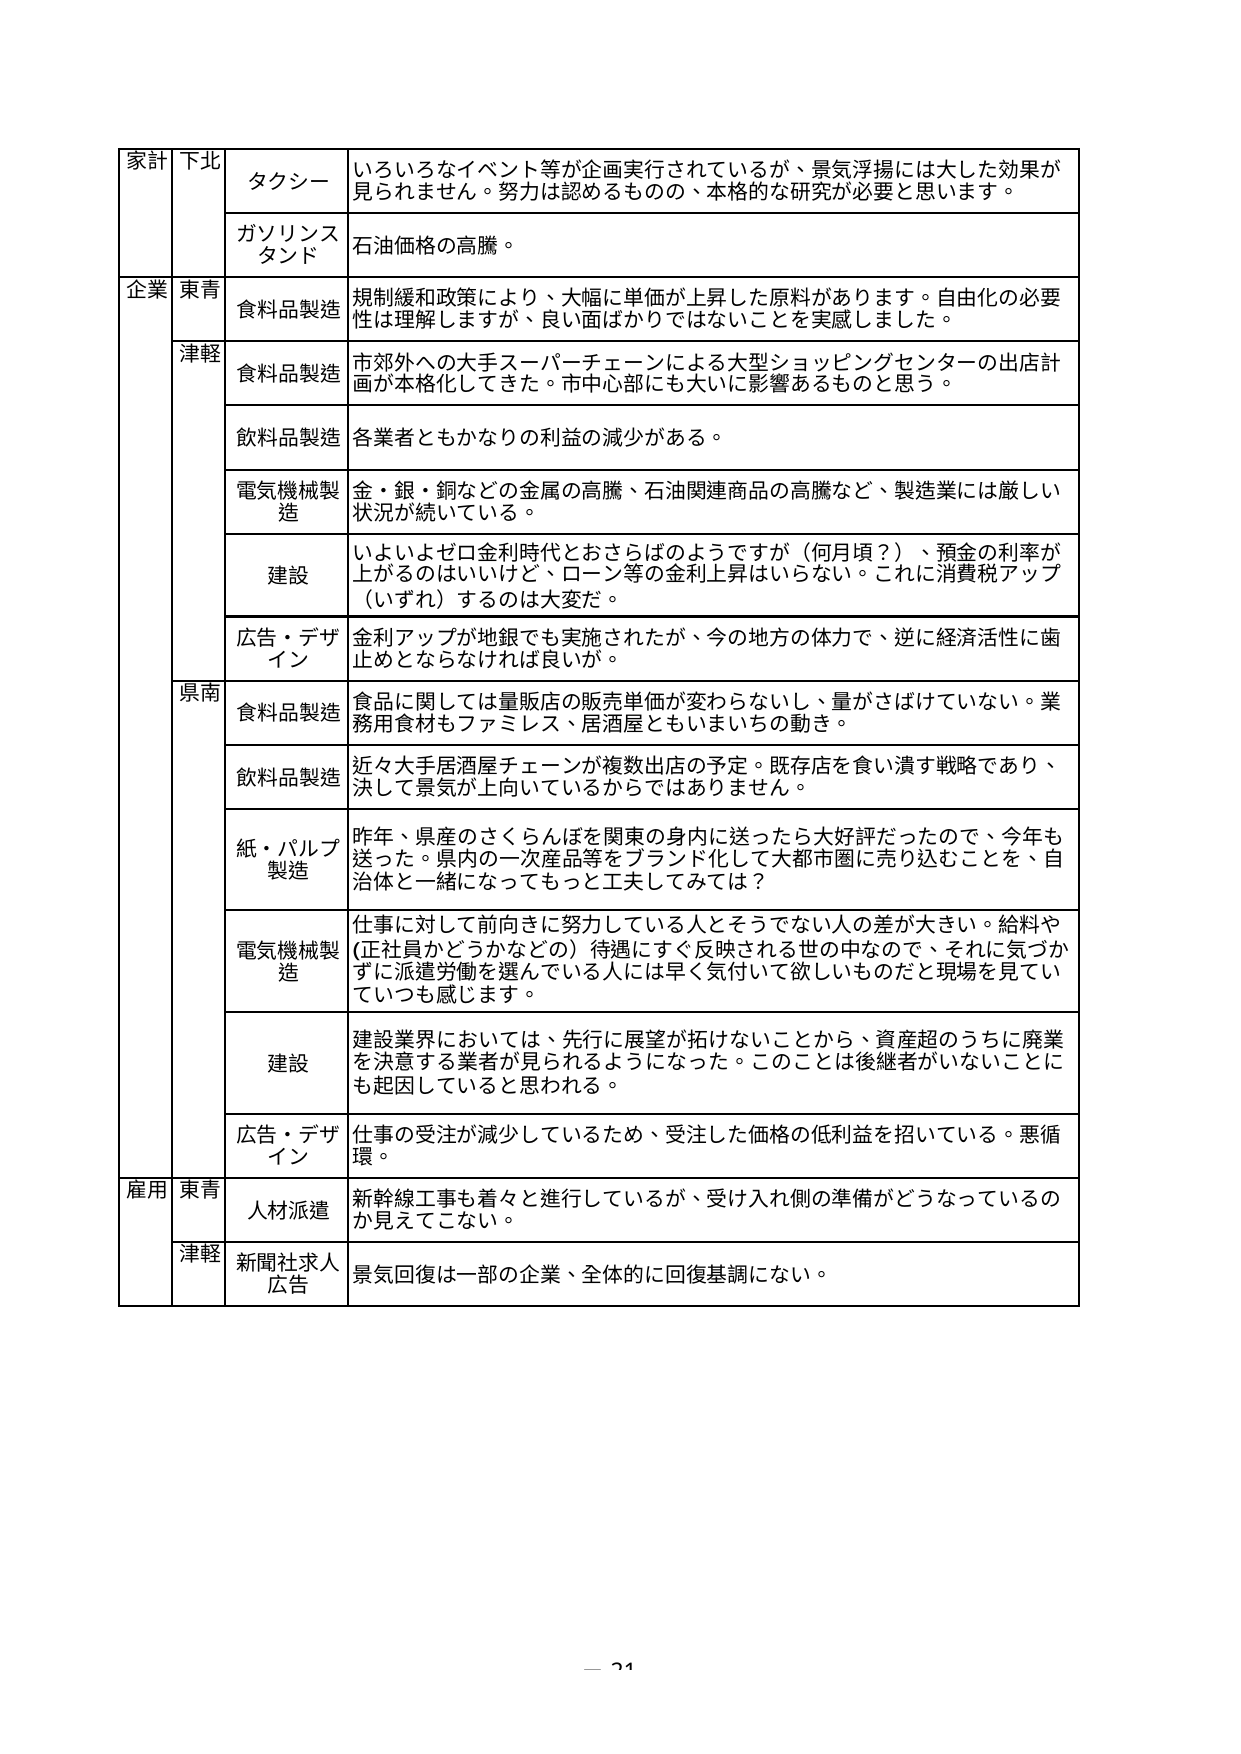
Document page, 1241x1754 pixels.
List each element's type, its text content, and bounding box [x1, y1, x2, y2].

table_cell ガソリンスタンド [226, 214, 347, 276]
table_cell 建設 [226, 535, 347, 615]
table_cell 新幹線工事も着々と進行しているが、受け入れ側の準備がどうなっているのか見えてこない。 [349, 1179, 1078, 1241]
table_cell 企業 [120, 278, 171, 1177]
table_cell 景気回復は一部の企業、全体的に回復基調にない。 [349, 1243, 1078, 1305]
table_cell 仕事に対して前向きに努力している人とそうでない人の差が大きい。給料や (正社員かどうかなどの）待遇にすぐ反映される世の中なので、それに気づかずに派遣労働を選んでいる人には早く気付いて欲しいものだと現場を見ていていつも感じます。 [349, 911, 1078, 1011]
table_cell 飲料品製造 [226, 746, 347, 808]
table_cell 仕事の受注が減少しているため、受注した価格の低利益を招いている。悪循環。 [349, 1115, 1078, 1177]
table_cell 食品に関しては量販店の販売単価が変わらないし、量がさばけていない。業務用食材もファミレス、居酒屋ともいまいちの動き。 [349, 682, 1078, 744]
table_cell 広告・デザイン [226, 1115, 347, 1177]
table_cell 規制緩和政策により、大幅に単価が上昇した原料があります。自由化の必要性は理解しますが、良い面ばかりではないことを実感しました。 [349, 278, 1078, 340]
table_cell 電気機械製造 [226, 911, 347, 1011]
table_cell 東青 [173, 278, 224, 340]
table_cell 食料品製造 [226, 278, 347, 340]
table_cell いよいよゼロ金利時代とおさらばのようですが（何月頃？）、預金の利率が上がるのはいいけど、ローン等の金利上昇はいらない。これに消費税アップ （いずれ）するのは大変だ。 [349, 535, 1078, 615]
table_cell 金・銀・銅などの金属の高騰、石油関連商品の高騰など、製造業には厳しい状況が続いている。 [349, 471, 1078, 533]
table_cell 食料品製造 [226, 342, 347, 404]
table_cell 食料品製造 [226, 682, 347, 744]
table_cell 下北 [173, 150, 224, 276]
table_cell 県南 [173, 682, 224, 1177]
table_cell 金利アップが地銀でも実施されたが、今の地方の体力で、逆に経済活性に歯止めとならなければ良いが。 [349, 618, 1078, 679]
table_cell 飲料品製造 [226, 406, 347, 468]
table_cell 人材派遣 [226, 1179, 347, 1241]
table_cell 家計 [120, 150, 171, 276]
table_cell 石油価格の高騰。 [349, 214, 1078, 276]
table_cell 近々大手居酒屋チェーンが複数出店の予定。既存店を食い潰す戦略であり、決して景気が上向いているからではありません。 [349, 746, 1078, 808]
table_cell 市郊外への大手スーパーチェーンによる大型ショッピングセンターの出店計画が本格化してきた。市中心部にも大いに影響あるものと思う。 [349, 342, 1078, 404]
table_cell タクシー [226, 150, 347, 212]
table_cell 建設業界においては、先行に展望が拓けないことから、資産超のうちに廃業を決意する業者が見られるようになった。このことは後継者がいないことにも起因していると思われる。 [349, 1013, 1078, 1112]
table_cell 広告・デザイン [226, 618, 347, 679]
table_cell 東青 [173, 1179, 224, 1241]
table_cell 建設 [226, 1013, 347, 1112]
table_cell 津軽 [173, 1243, 224, 1305]
table_cell 津軽 [173, 342, 224, 679]
table_cell 電気機械製造 [226, 471, 347, 533]
table_cell 雇用 [120, 1179, 171, 1305]
table_cell 新聞社求人広告 [226, 1243, 347, 1305]
table_cell 昨年、県産のさくらんぼを関東の身内に送ったら大好評だったので、今年も送った。県内の一次産品等をブランド化して大都市圏に売り込むことを、自治体と一緒になってもっと工夫してみては？ [349, 810, 1078, 909]
table_cell 紙・パルプ製造 [226, 810, 347, 909]
table_cell 各業者ともかなりの利益の減少がある。 [349, 406, 1078, 468]
table_cell いろいろなイベント等が企画実行されているが、景気浮揚には大した効果が見られません。努力は認めるものの、本格的な研究が必要と思います。 [349, 150, 1078, 212]
